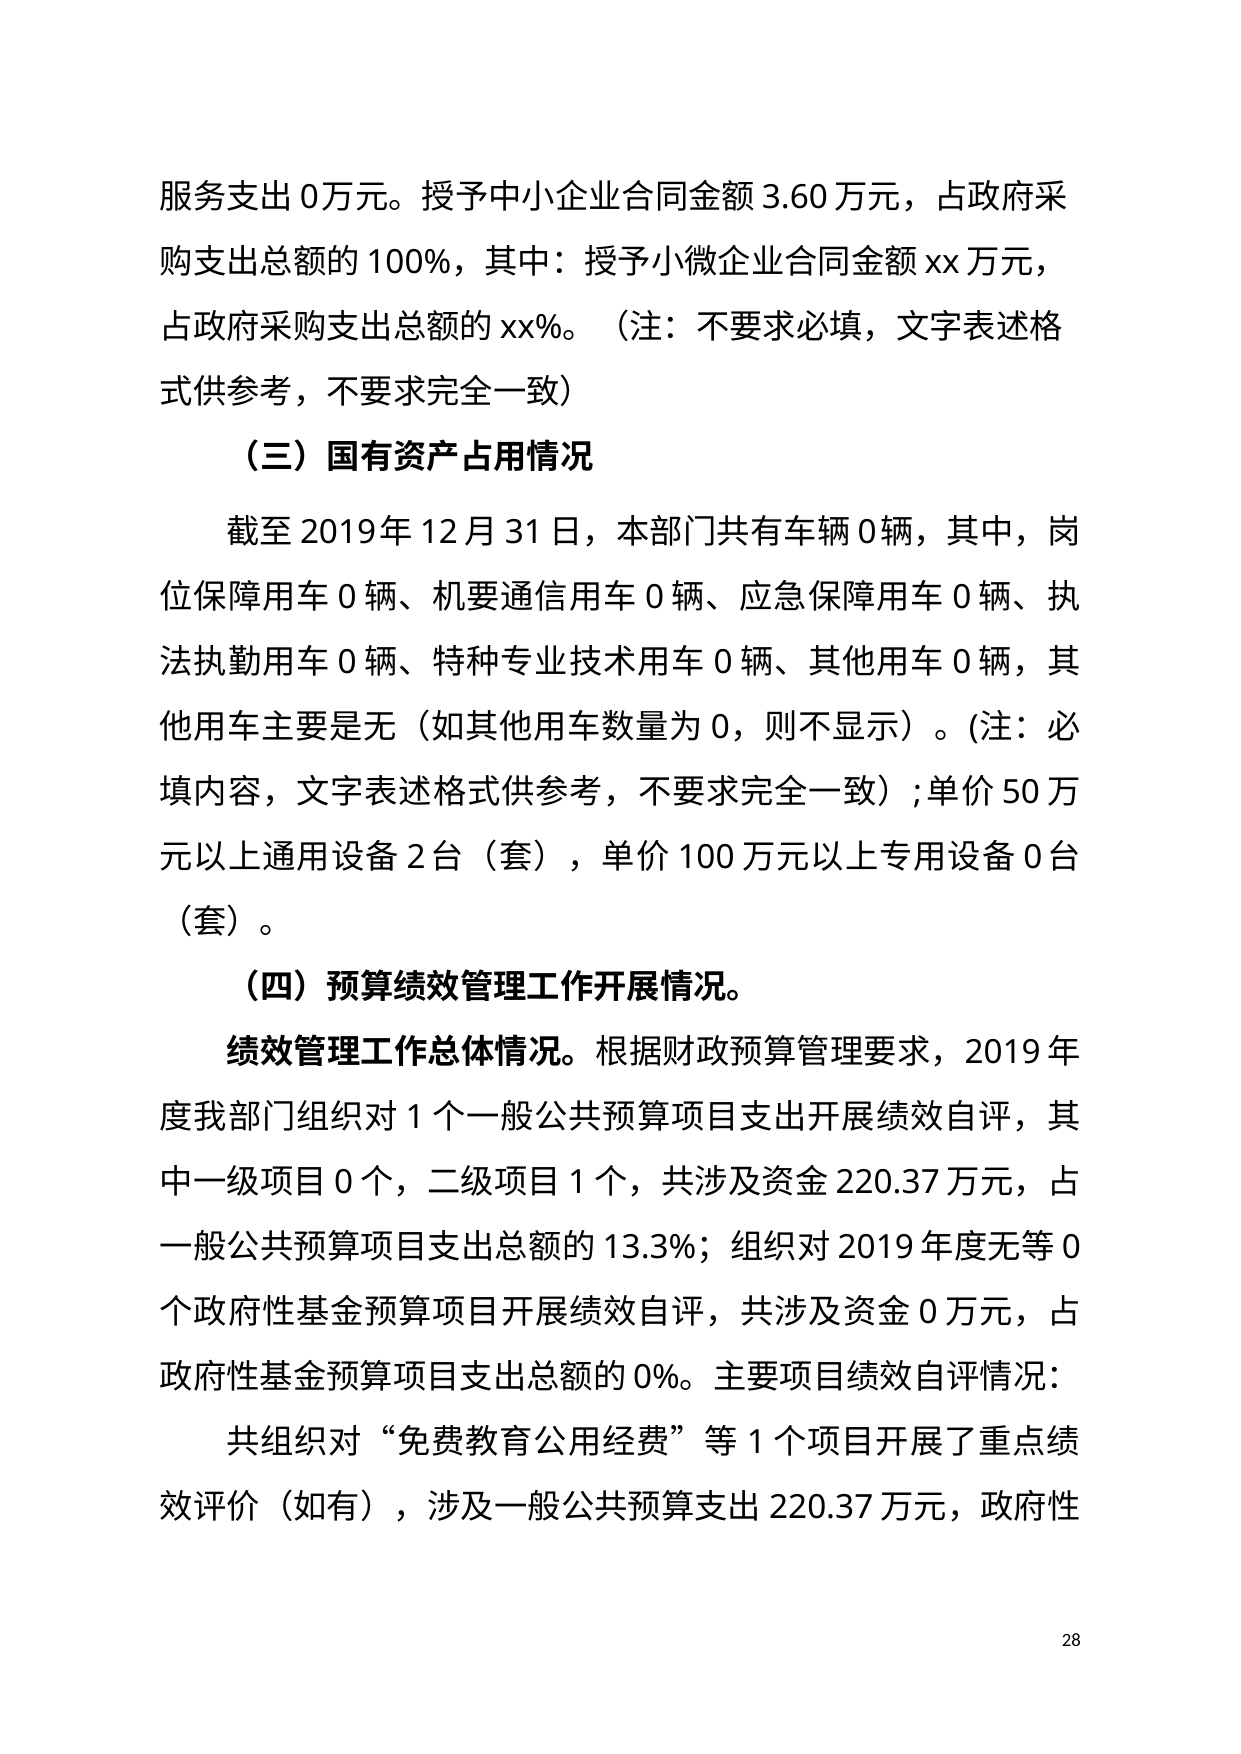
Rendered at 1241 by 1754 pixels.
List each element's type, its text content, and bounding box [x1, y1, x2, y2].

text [159, 162, 1081, 422]
text 绩效管理工作总体情况。根据财政预算管理要求，2019年度我部门组织对1个一般公共预算项目支出开展绩效自评，其中一级项目0个，二级项目1个，共涉及资金220.37万元，占一般公共预算项目支出总额的13.3%；组织对2019年度无等0个政府性基金预算项目开展绩效自评，共涉及资金0万元，占政府性基金预算项目支出总额的0%。主要项目绩效自评情况： [159, 1017, 1081, 1407]
text （三）国有资产占用情况 [159, 422, 1081, 487]
text （四）预算绩效管理工作开展情况。 [159, 952, 1081, 1017]
text 截至2019 年12月31日，本部门共有车辆0 辆，其中，岗位保障用车0辆、机要通信用车0辆、应急保障用车0辆、执法执勤用车0辆、特种专业技术用车0辆、其他用车0辆，其他用车主要是无（如其他用车数量为0，则不显示）。(注：必填内容，文字表述格式供参考，不要求完全一致）; 单价50万元以上通用设备2 台（套），单价100万元以上专用设备0 台（套）。 [159, 497, 1081, 952]
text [159, 1407, 1081, 1537]
